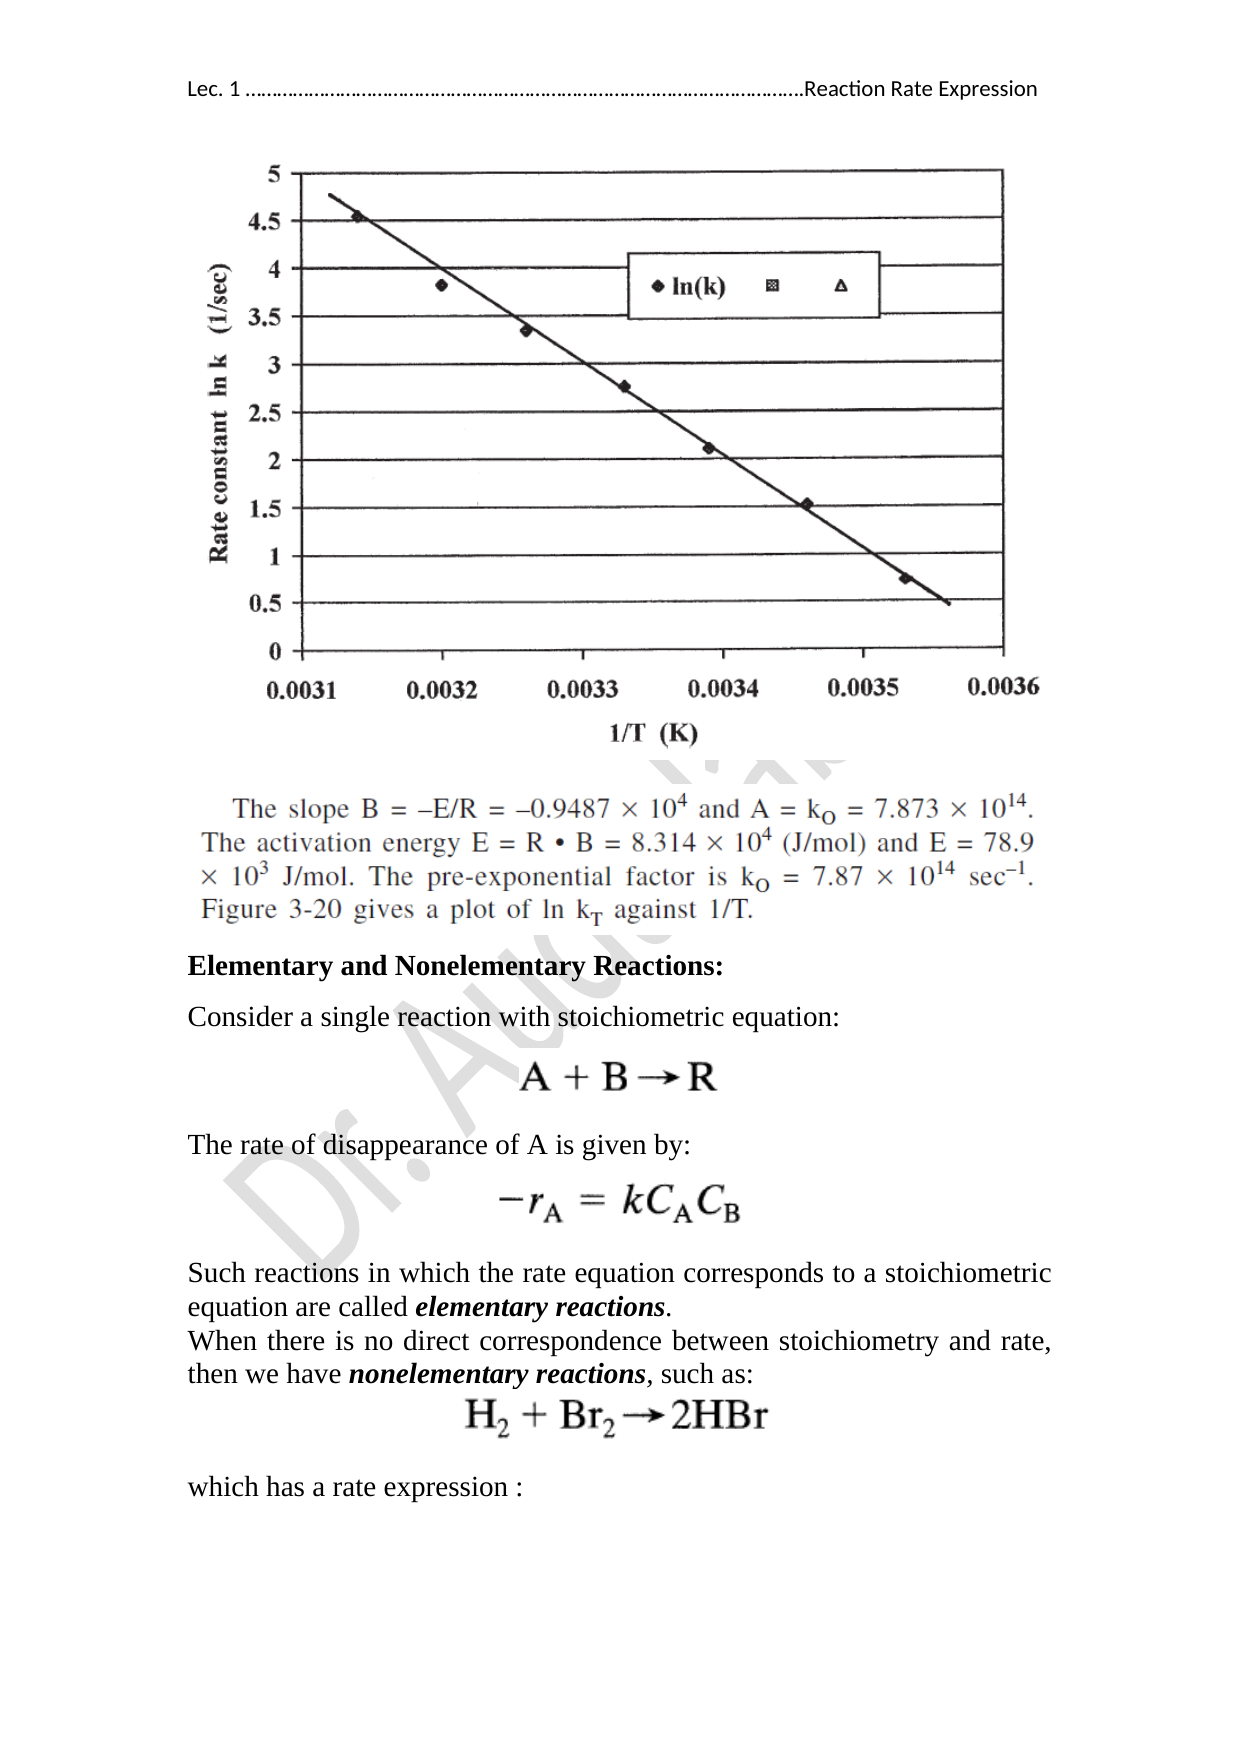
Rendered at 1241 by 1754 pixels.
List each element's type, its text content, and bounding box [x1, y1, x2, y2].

picture [519, 1048, 721, 1102]
picture [461, 1389, 779, 1445]
text When there is no direct correspondence between stoichiometry and rate, then we have nonelementary reactions, such as: [187, 1323, 1053, 1390]
text Consider a single reaction with stoichiometric equation: [187, 999, 1053, 1032]
text which has a rate expression : [187, 1469, 1053, 1503]
text Such reactions in which the rate equation corresponds to a stoichiometric equation are called elementary reactions. [187, 1256, 1053, 1323]
text The rate of disappearance of A is given by: [187, 1127, 1053, 1161]
picture [187, 784, 1053, 935]
picture [187, 150, 1053, 760]
text Elementary and Nonelementary Reactions: [187, 948, 1053, 982]
picture [495, 1177, 745, 1231]
